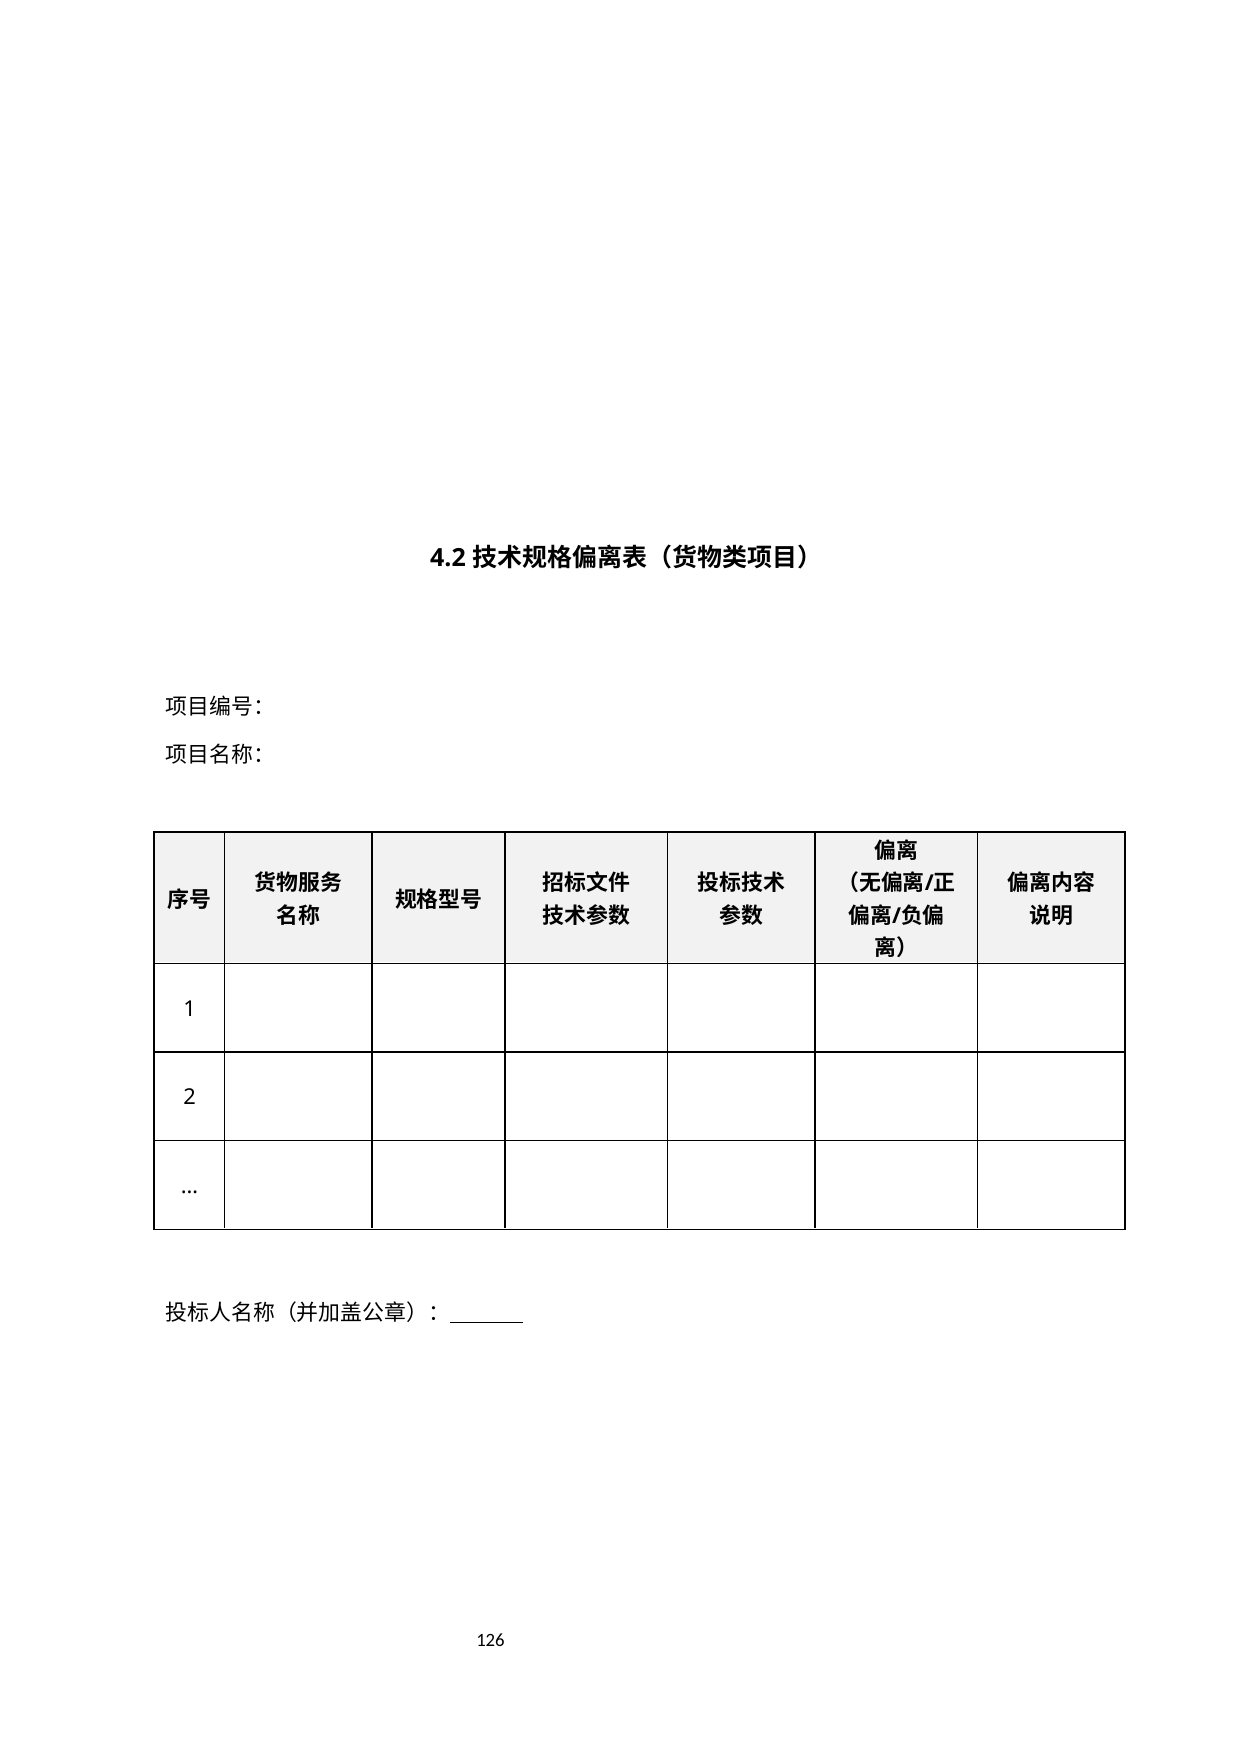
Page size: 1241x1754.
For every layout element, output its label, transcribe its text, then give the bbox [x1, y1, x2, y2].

table_cell [506, 964, 667, 1051]
table_cell [668, 1141, 814, 1228]
table_cell 2 [155, 1053, 224, 1140]
text 项目编号： [165, 688, 1087, 721]
table_cell [816, 1053, 977, 1140]
table_cell [373, 964, 504, 1051]
table_cell [668, 964, 814, 1051]
table_cell 1 [155, 964, 224, 1051]
table_header 招标文件 技术参数 [506, 833, 667, 962]
table_cell [816, 964, 977, 1051]
table_cell [978, 1053, 1124, 1140]
table_header 投标技术 参数 [668, 833, 814, 962]
table_cell [978, 964, 1124, 1051]
table_header 偏离 （无偏离/正偏离/负偏离） [816, 833, 977, 962]
table_cell [373, 1141, 504, 1228]
table_header 偏离内容 说明 [978, 833, 1124, 962]
text 投标人名称（并加盖公章）： [165, 1294, 1087, 1327]
table_cell [506, 1053, 667, 1140]
text 4.2 技术规格偏离表（货物类项目） [165, 523, 1087, 588]
table_header 规格型号 [373, 833, 504, 962]
table_header 货物服务 名称 [225, 833, 371, 962]
table_cell [225, 1053, 371, 1140]
table_header 序号 [155, 833, 224, 962]
table_cell [668, 1053, 814, 1140]
table_cell [978, 1141, 1124, 1228]
table_cell [373, 1053, 504, 1140]
table_cell [225, 1141, 371, 1228]
text 项目名称： [165, 737, 1087, 769]
table_cell [816, 1141, 977, 1228]
table_cell [225, 964, 371, 1051]
table_cell … [155, 1141, 224, 1228]
table_cell [506, 1141, 667, 1228]
